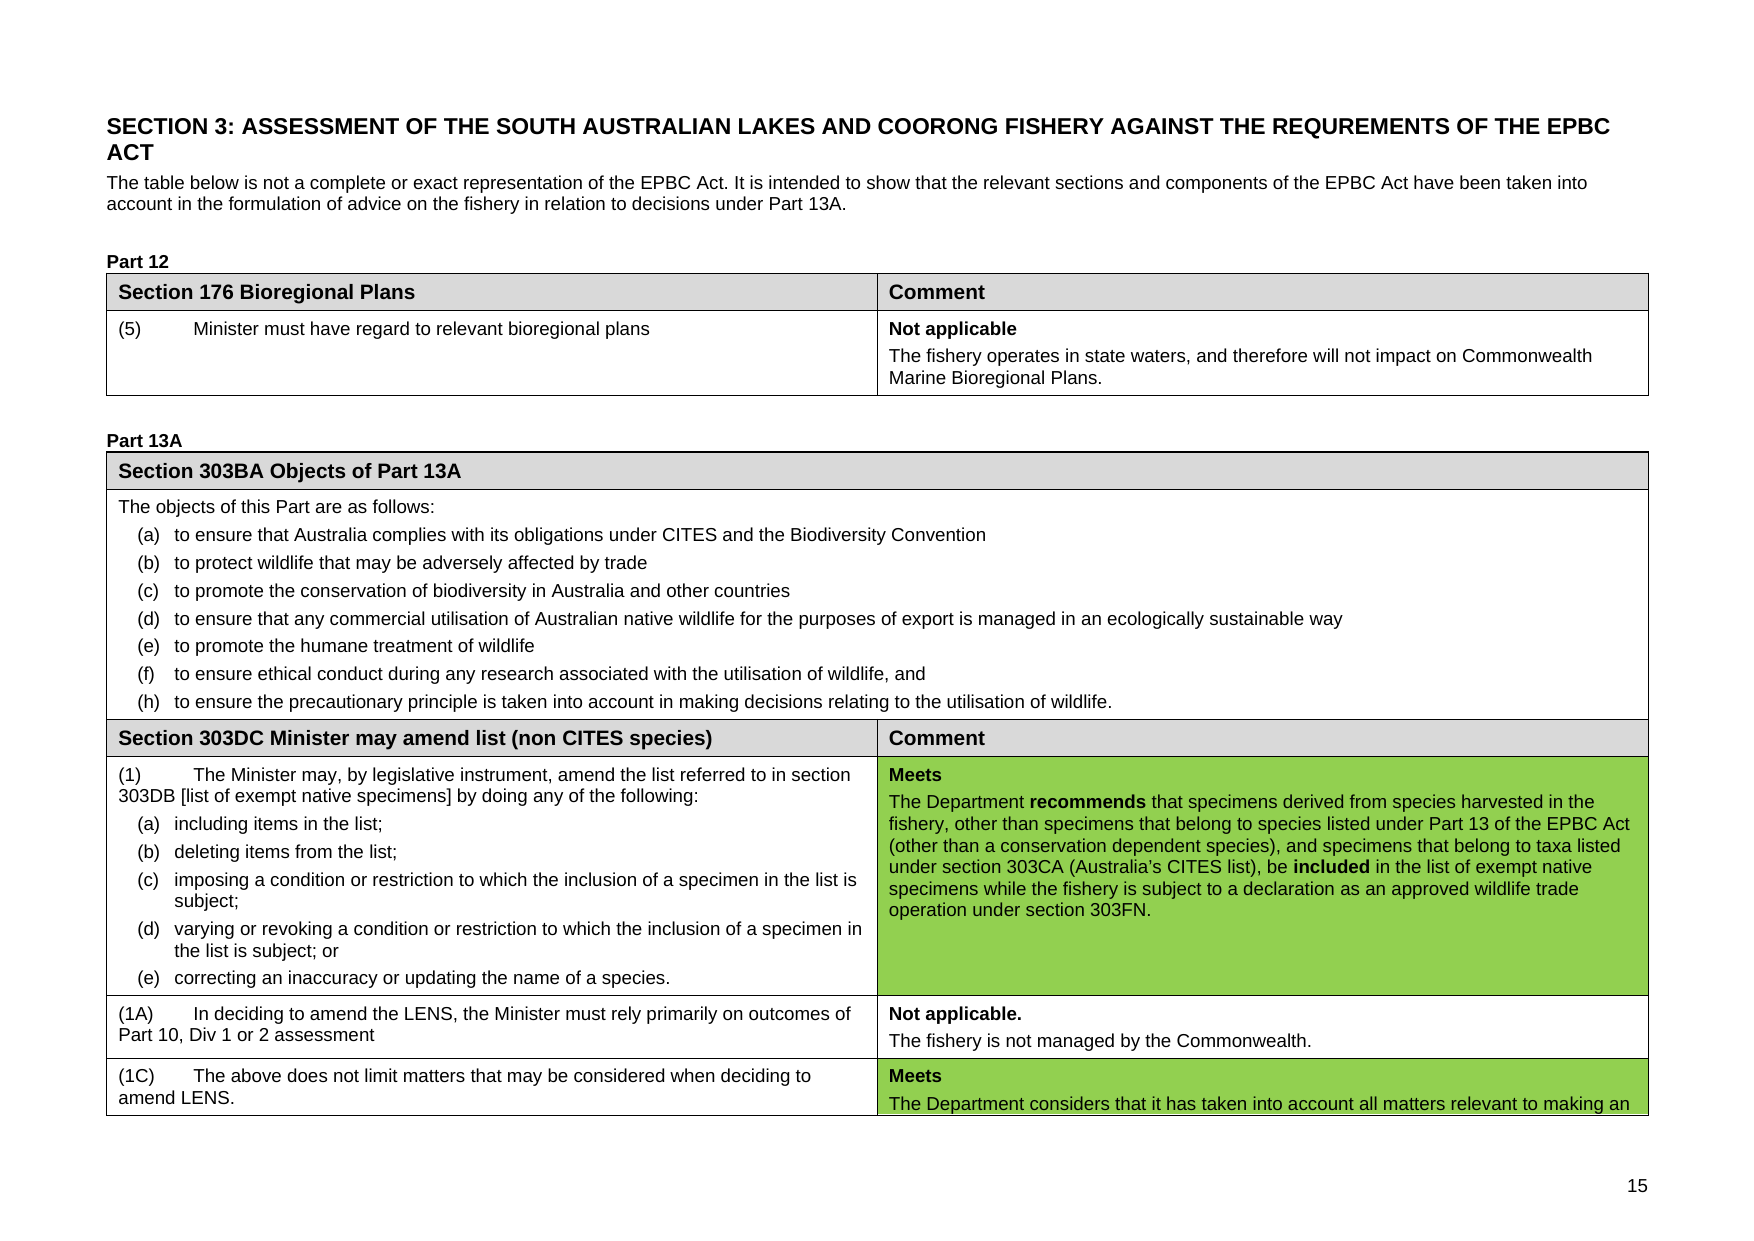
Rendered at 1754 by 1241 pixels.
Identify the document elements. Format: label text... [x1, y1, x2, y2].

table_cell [107, 1059, 877, 1114]
table_header Section 176 Bioregional Plans [107, 274, 877, 310]
table_cell Section 303DC Minister may amend list (non CITES species) [107, 720, 877, 756]
text The table below is not a complete or exact representation of the EPBC Act. It is intended to show that the relevant sections and components of the EPBC Act have been taken into account in the formulation of advice on the fishery in relation to decisions under Part 13A. [106, 172, 1648, 215]
table_cell (1) The Minister may, by legislative instrument, amend the list referred to in section 303DB [list of exempt native specimens] by doing any of the following: (a) including items in the list; (b) deleting items from the list; (c) imposing a condition or restriction to which the inclusion of a specimen in the list is subject; (d) varying or revoking a condition or restriction to which the inclusion of a specimen in the list is subject; or (e) correcting an inaccuracy or updating the name of a species. [107, 757, 877, 995]
table_cell Not applicable. The fishery is not managed by the Commonwealth. [878, 996, 1648, 1058]
table_header Comment [878, 274, 1648, 310]
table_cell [878, 1059, 1648, 1114]
table_cell Meets The Department recommends that specimens derived from species harvested in the fishery, other than specimens that belong to species listed under Part 13 of the EPBC Act (other than a conservation dependent species), and specimens that belong to taxa listed under section 303CA (Australia’s CITES list), be included in the list of exempt native specimens while the fishery is subject to a declaration as an approved wildlife trade operation under section 303FN. [878, 757, 1648, 995]
table_cell (1A) In deciding to amend the LENS, the Minister must rely primarily on outcomes of Part 10, Div 1 or 2 assessment [107, 996, 877, 1058]
table_header Section 303BA Objects of Part 13A [107, 453, 1648, 489]
table_cell The objects of this Part are as follows: (a) to ensure that Australia complies with its obligations under CITES and the Biodiversity Convention (b) to protect wildlife that may be adversely affected by trade (c) to promote the conservation of biodiversity in Australia and other countries (d) to ensure that any commercial utilisation of Australian native wildlife for the purposes of export is managed in an ecologically sustainable way (e) to promote the humane treatment of wildlife (f) to ensure ethical conduct during any research associated with the utilisation of wildlife, and (h) to ensure the precautionary principle is taken into account in making decisions relating to the utilisation of wildlife. [107, 490, 1648, 719]
table_cell (5) Minister must have regard to relevant bioregional plans [107, 311, 877, 395]
text Part 13A [106, 430, 1648, 451]
table_cell Not applicable The fishery operates in state waters, and therefore will not impact on Commonwealth Marine Bioregional Plans. [878, 311, 1648, 395]
text Part 12 [106, 251, 1648, 273]
subtitle Section 3: Assessment of the South Australian Lakes and Coorong Fishery Against the Requrements of the EPBC Act [106, 113, 1648, 165]
table_cell Comment [878, 720, 1648, 756]
